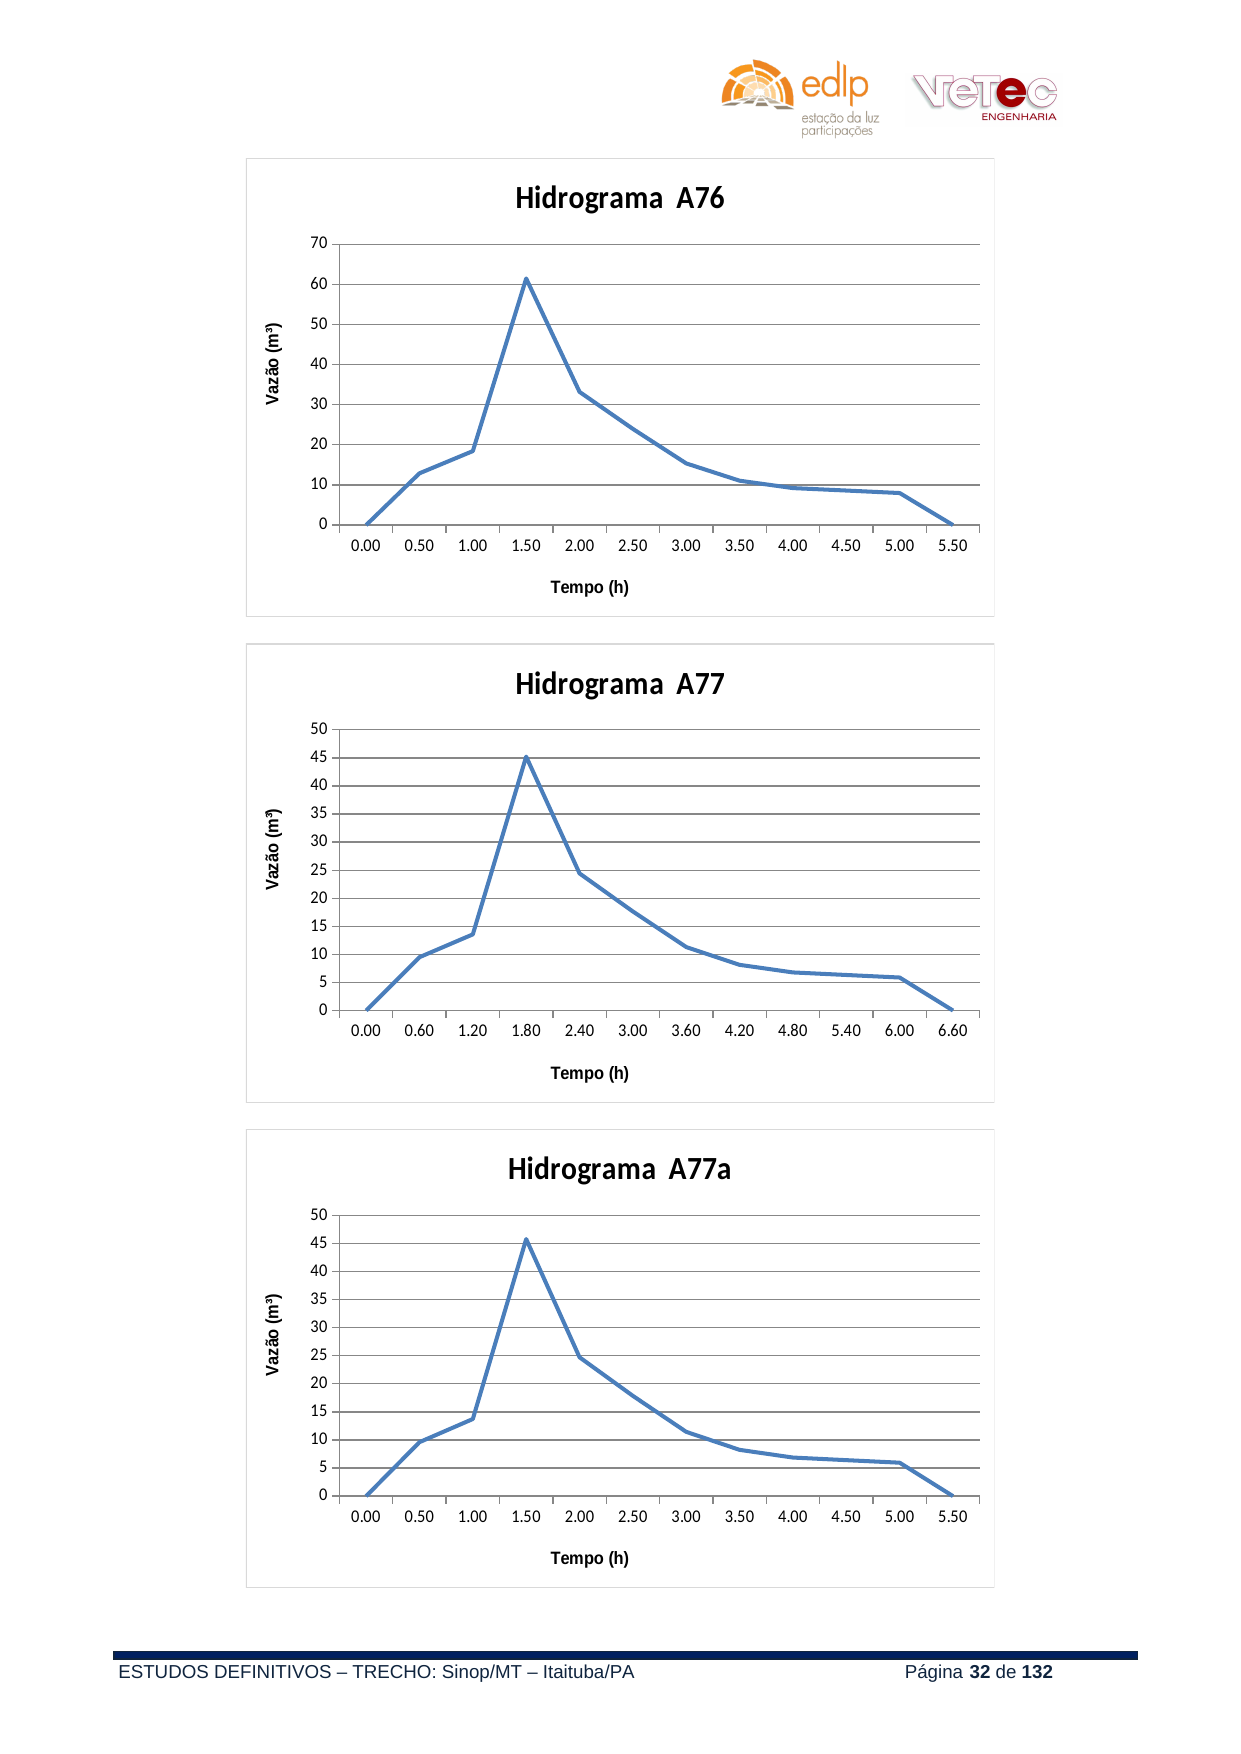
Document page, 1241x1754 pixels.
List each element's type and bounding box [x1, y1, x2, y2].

picture [700, 27, 893, 158]
picture [904, 73, 1064, 127]
